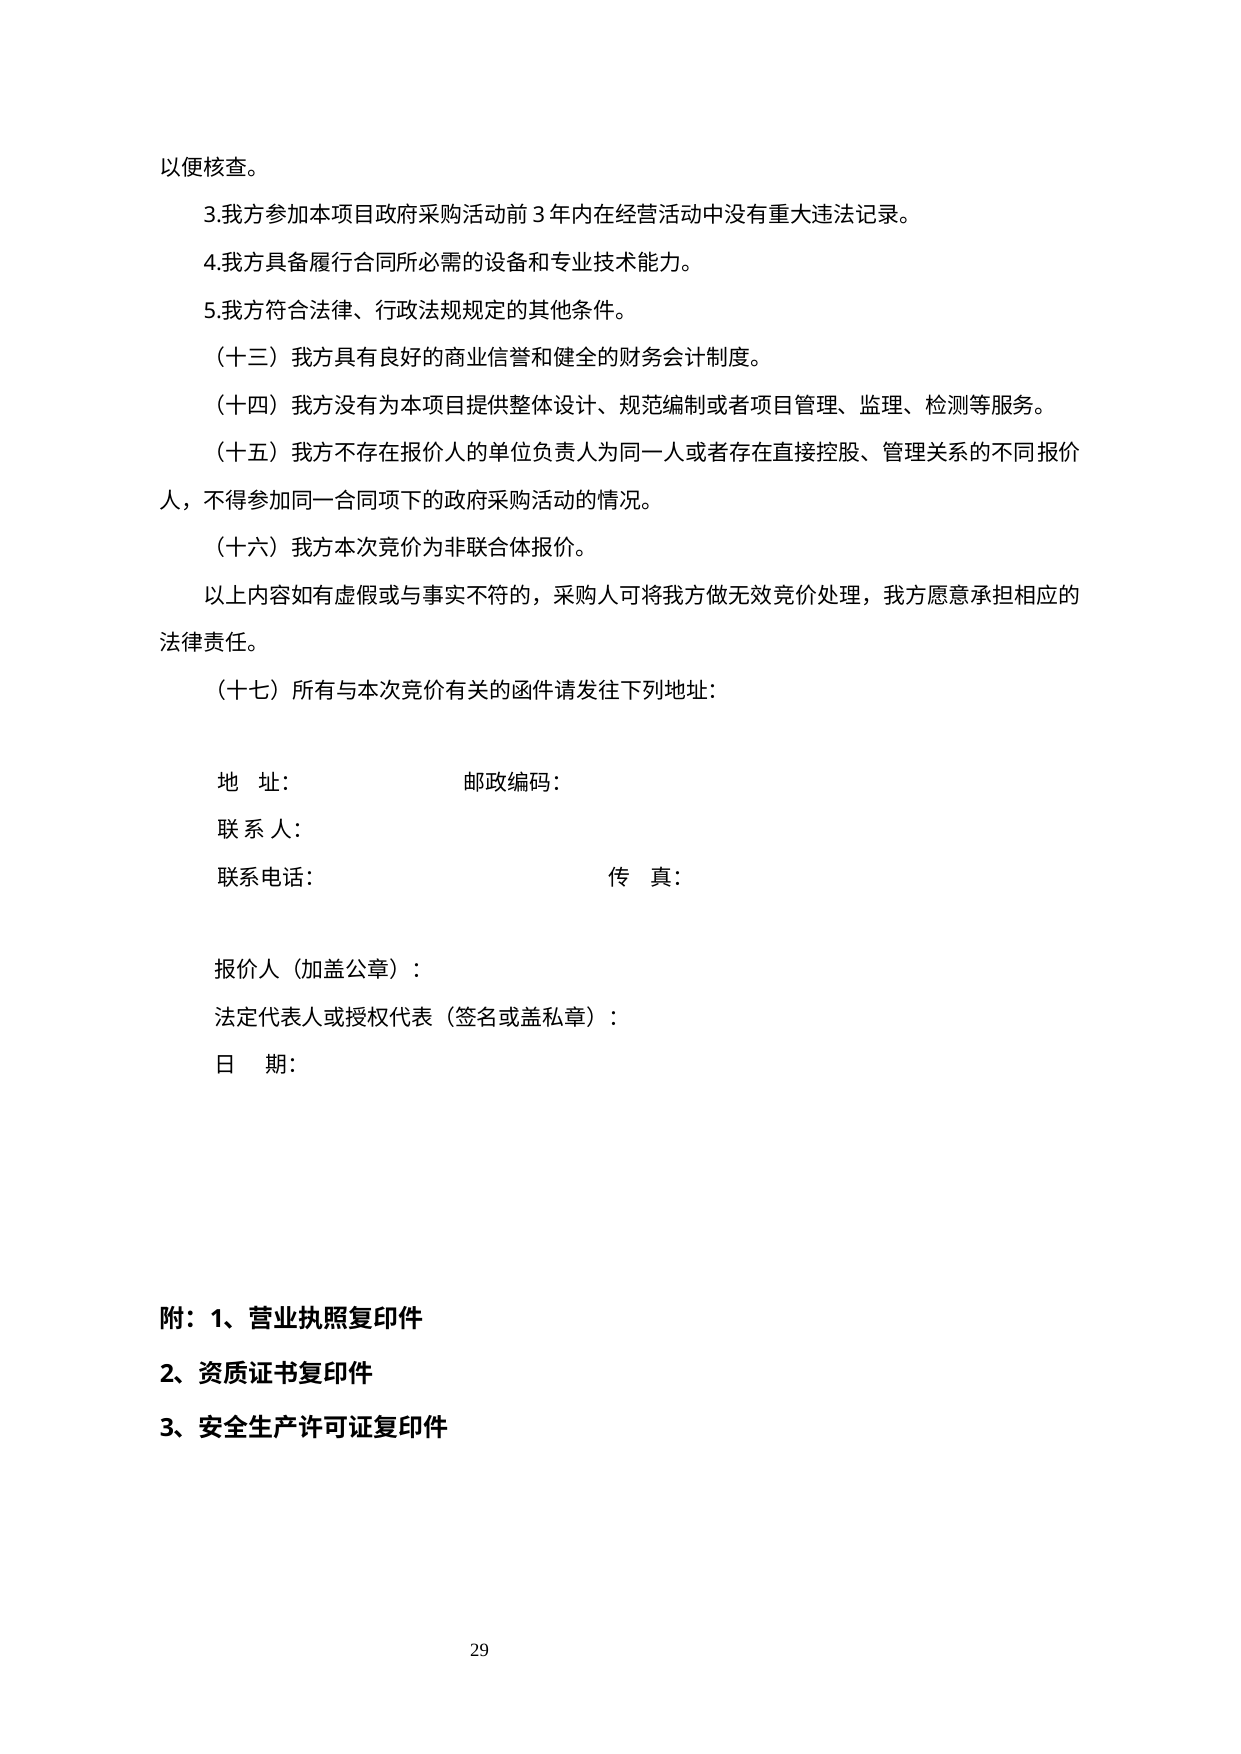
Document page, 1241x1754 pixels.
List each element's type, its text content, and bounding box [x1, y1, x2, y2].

text （十四）我方没有为本项目提供整体设计、规范编制或者项目管理、监理、检测等服务。 [159, 388, 1081, 419]
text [159, 150, 1081, 182]
text 以上内容如有虚假或与事实不符的，采购人可将我方做无效竞价处理，我方愿意承担相应的法律责任。 [159, 578, 1081, 657]
text 附：1、营业执照复印件 [159, 1299, 1081, 1335]
text 联系电话： 传 真： [159, 860, 1081, 892]
text 3.我方参加本项目政府采购活动前3年内在经营活动中没有重大违法记录。 [159, 197, 1081, 229]
text 2、资质证书复印件 [159, 1353, 1081, 1389]
text 日 期： [159, 1047, 1081, 1079]
text 3、安全生产许可证复印件 [159, 1408, 1081, 1444]
text 4.我方具备履行合同所必需的设备和专业技术能力。 [159, 245, 1081, 277]
text 地 址： 邮政编码： [159, 765, 1081, 797]
text （十三）我方具有良好的商业信誉和健全的财务会计制度。 [159, 340, 1081, 372]
text 联 系 人： [159, 812, 1081, 844]
text 报价人（加盖公章）： [159, 952, 1081, 984]
text 法定代表人或授权代表（签名或盖私章）： [159, 1000, 1081, 1031]
text （十五）我方不存在报价人的单位负责人为同一人或者存在直接控股、管理关系的不同报价人，不得参加同一合同项下的政府采购活动的情况。 [159, 435, 1081, 514]
text （十七）所有与本次竞价有关的函件请发往下列地址： [159, 673, 1081, 704]
text （十六）我方本次竞价为非联合体报价。 [159, 530, 1081, 562]
text 5.我方符合法律、行政法规规定的其他条件。 [159, 293, 1081, 324]
